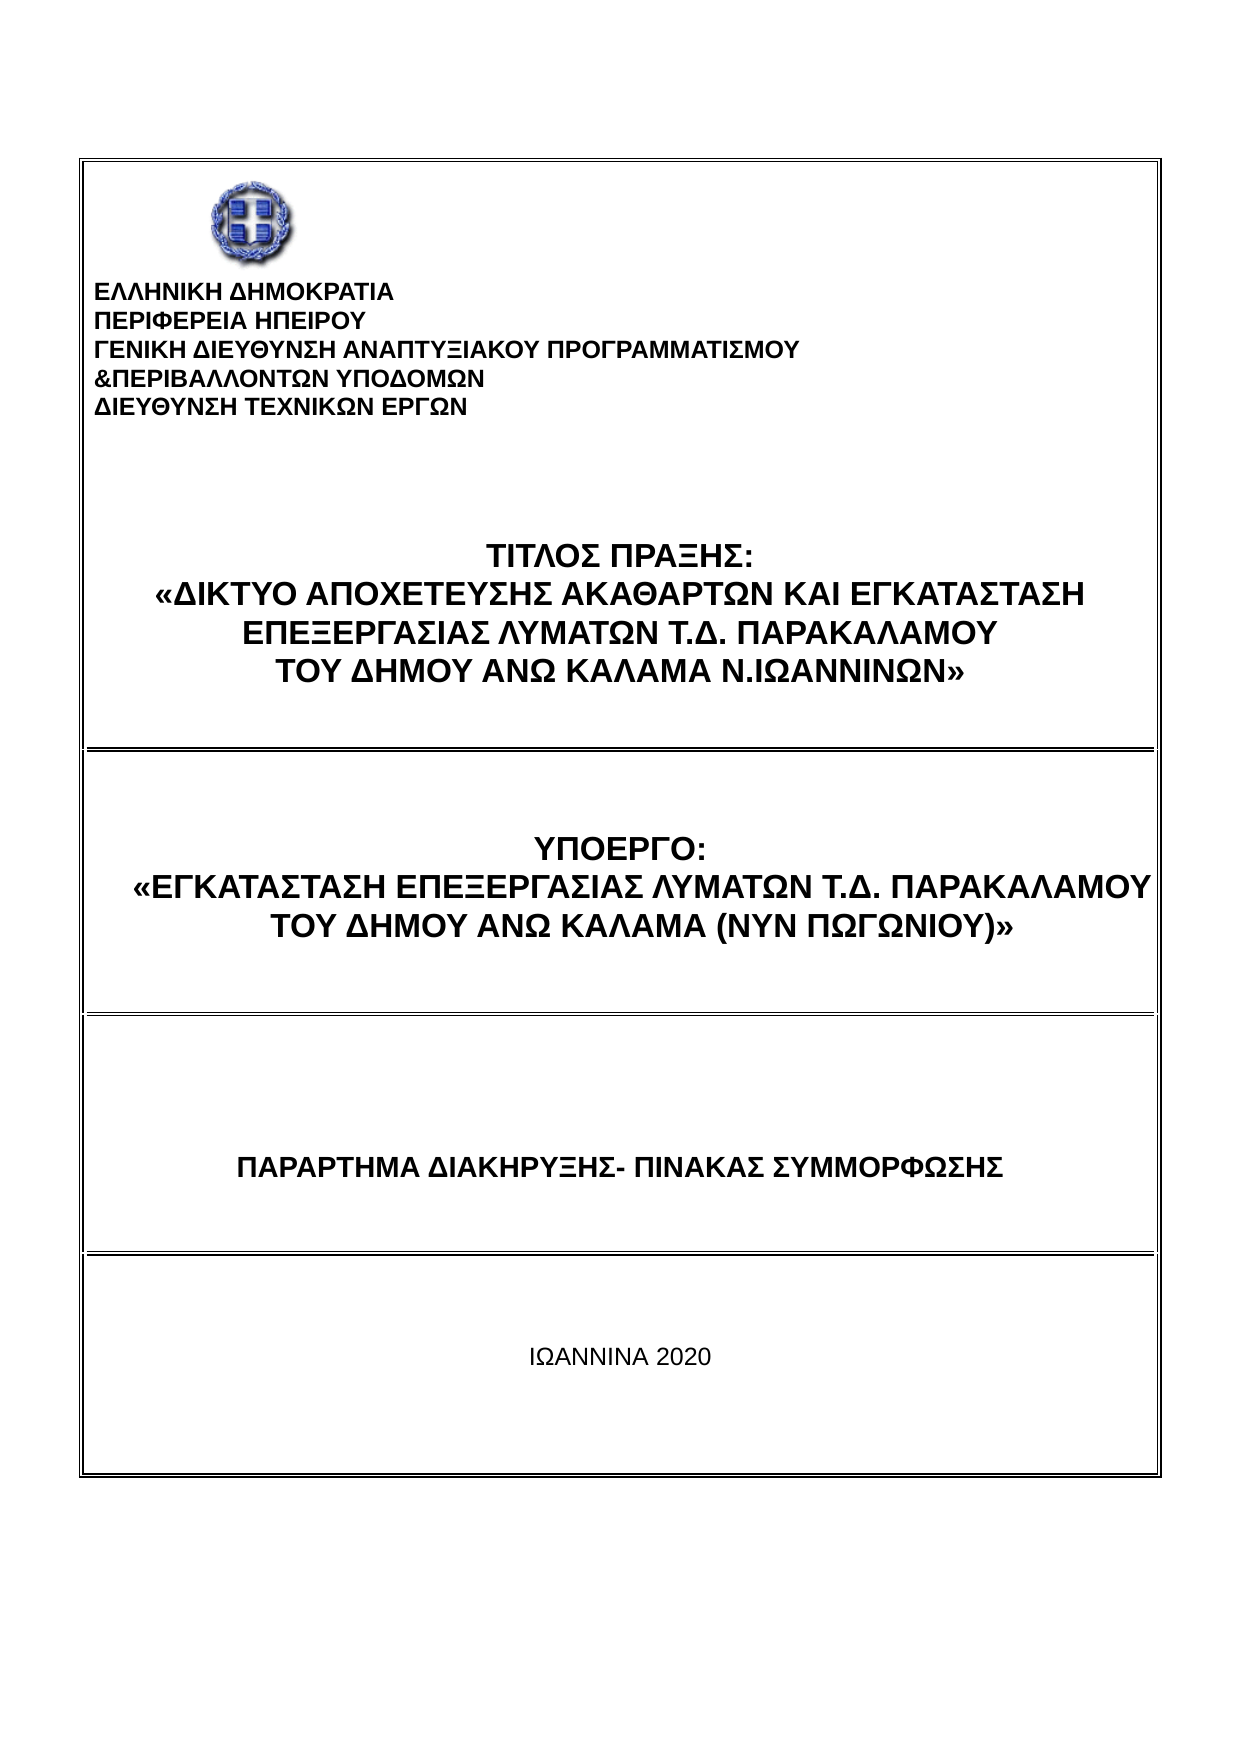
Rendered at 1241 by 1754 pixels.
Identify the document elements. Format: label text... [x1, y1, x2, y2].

table_header ΕΛΛΗΝΙΚΗ ΔΗΜΟΚΡΑΤΙΑ ΠΕΡΙΦΕΡΕΙΑ ΗΠΕΙΡΟΥ ΓΕΝΙΚΗ ΔΙΕΥΘΥΝΣΗ ΑΝΑΠΤΥΞΙΑΚΟΥ ΠΡΟΓΡΑΜΜΑΤΙΣΜΟΥ &ΠΕΡΙΒΑΛΛΟΝΤΩΝ ΥΠΟΔΟΜΩΝ ΔΙΕΥΘΥΝΣΗ ΤΕΧΝΙΚΩΝ ΕΡΓΩΝ ΤΙΤΛΟΣ ΠΡΑΞΗΣ: «ΔΙΚΤΥΟ ΑΠΟΧΕΤΕΥΣΗΣ ΑΚΑΘΑΡΤΩΝ ΚΑΙ ΕΓΚΑΤΑΣΤΑΣΗ ΕΠΕΞΕΡΓΑΣΙΑΣ ΛΥΜΑΤΩΝ Τ.Δ. ΠΑΡΑΚΑΛΑΜΟΥ ΤΟΥ ΔΗΜΟΥ ΑΝΩ ΚΑΛΑΜΑ Ν.ΙΩΑΝΝΙΝΩΝ» [84, 162, 1157, 747]
table_cell ΠΑΡΑΡΤΗΜΑ ΔΙΑΚΗΡΥΞΗΣ- ΠΙΝΑΚΑΣ ΣΥΜΜΟΡΦΩΣΗΣ [81, 1011, 1159, 1251]
table_cell ΥΠΟΕΡΓΟ: «ΕΓΚΑΤΑΣΤΑΣΗ ΕΠΕΞΕΡΓΑΣΙΑΣ ΛΥΜΑΤΩΝ Τ.Δ. ΠΑΡΑΚΑΛΑΜΟΥ ΤΟΥ ΔΗΜΟΥ ΑΝΩ ΚΑΛΑΜΑ (ΝΥΝ ΠΩΓΩΝΙΟΥ)» [81, 747, 1159, 1011]
table_cell ΙΩΑΝΝΙΝΑ 2020 [81, 1251, 1159, 1473]
